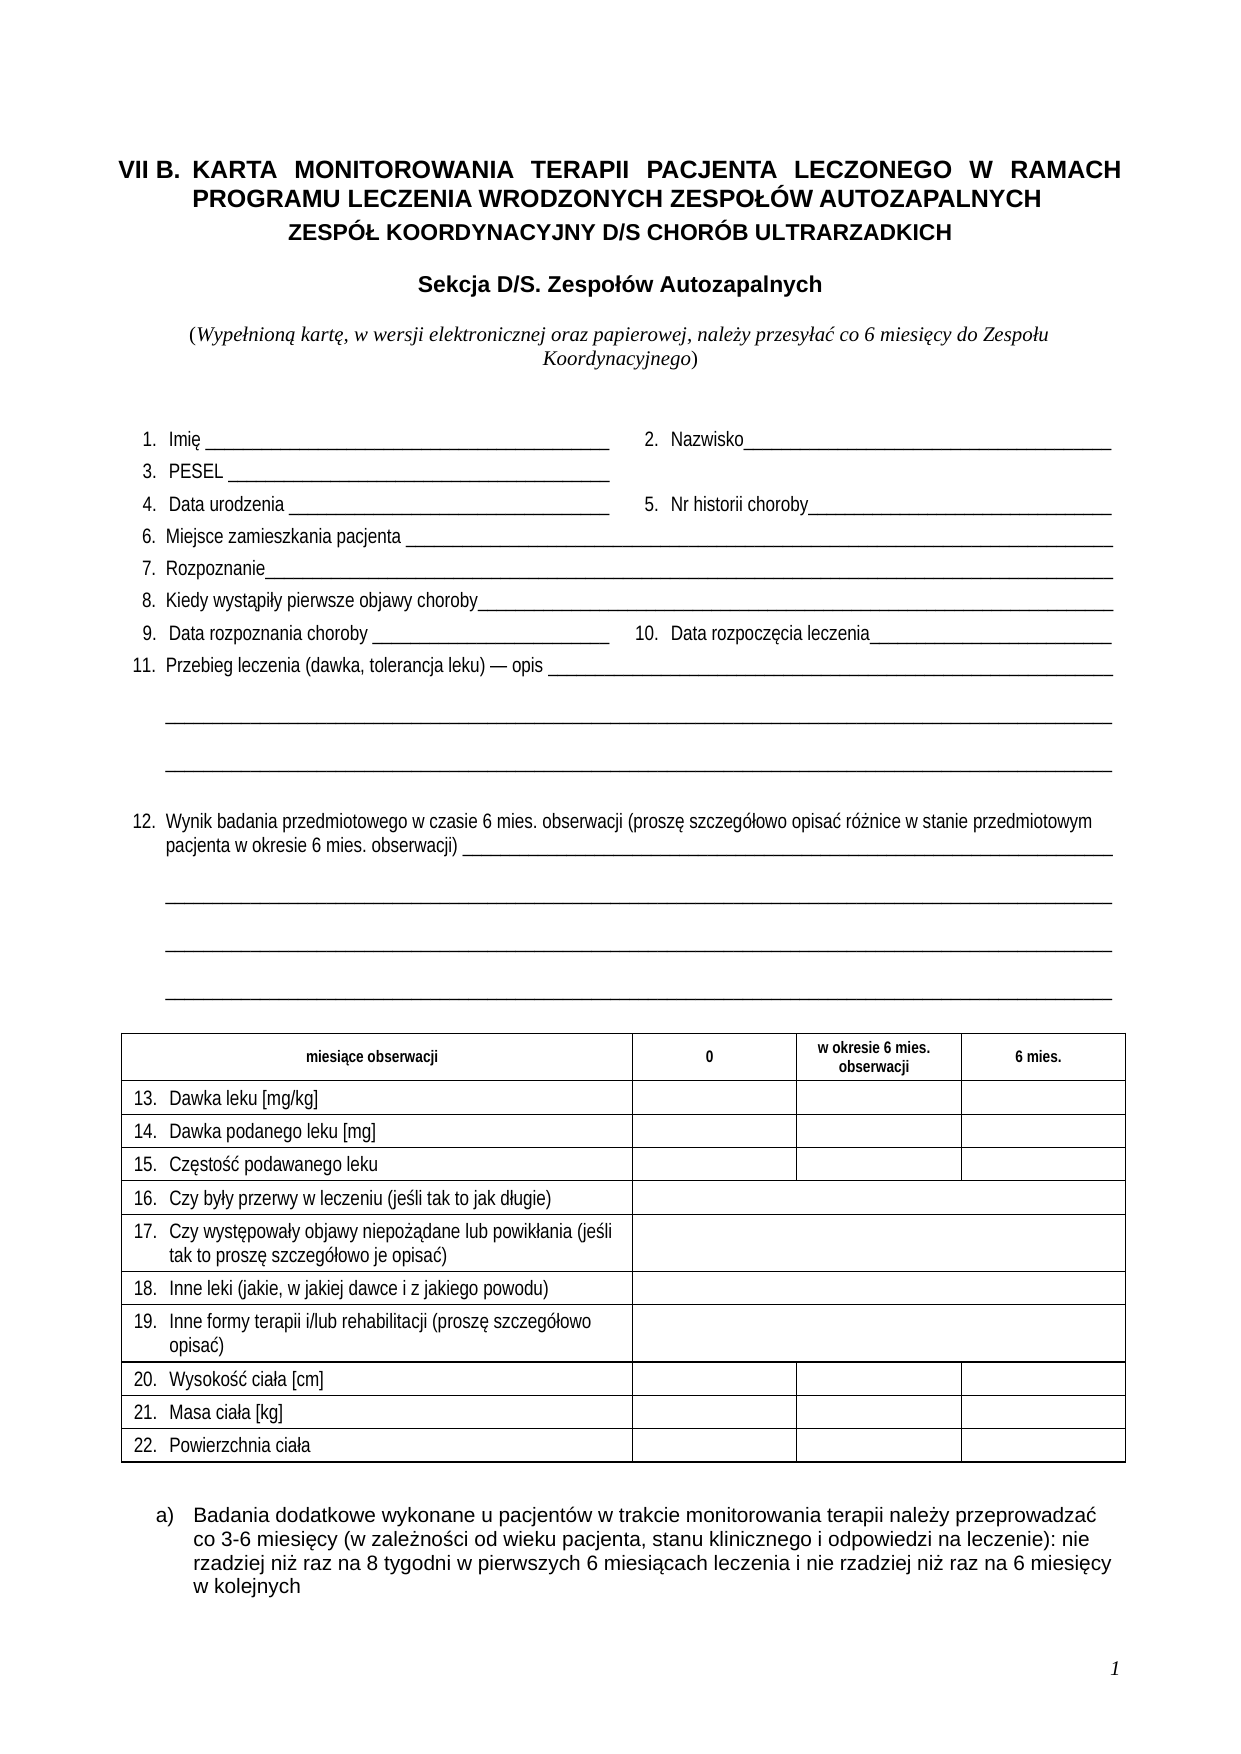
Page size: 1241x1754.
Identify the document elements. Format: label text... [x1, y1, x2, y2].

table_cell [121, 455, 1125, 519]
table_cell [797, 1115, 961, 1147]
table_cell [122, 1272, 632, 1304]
text ZESPÓŁ KOORDYNACYJNY D/S CHORÓB ULTRARZADKICH [118, 219, 1122, 245]
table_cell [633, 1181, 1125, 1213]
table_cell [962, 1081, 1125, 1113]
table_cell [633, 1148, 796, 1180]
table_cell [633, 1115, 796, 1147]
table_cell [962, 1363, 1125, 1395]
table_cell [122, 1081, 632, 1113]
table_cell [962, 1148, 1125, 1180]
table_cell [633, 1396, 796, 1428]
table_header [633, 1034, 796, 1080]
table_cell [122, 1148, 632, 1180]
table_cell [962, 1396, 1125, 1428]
text VII B. KARTA MONITOROWANIA TERAPII PACJENTA LECZONEGO W RAMACH PROGRAMU LECZENIA WRODZONYCH ZESPOŁÓW AUTOZAPALNYCH [118, 155, 1122, 212]
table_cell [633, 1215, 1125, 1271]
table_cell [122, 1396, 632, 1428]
text Sekcja D/S. Zespołów Autozapalnych [118, 271, 1122, 298]
text (Wypełnioną kartę, w wersji elektronicznej oraz papierowej, należy przesyłać co 6 miesięcy do Zespołu Koordynacyjnego) [118, 322, 1122, 370]
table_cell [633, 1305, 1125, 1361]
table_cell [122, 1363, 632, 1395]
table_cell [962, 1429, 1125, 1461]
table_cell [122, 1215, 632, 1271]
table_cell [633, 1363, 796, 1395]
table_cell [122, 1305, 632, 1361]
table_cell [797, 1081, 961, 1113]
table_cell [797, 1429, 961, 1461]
list Badania dodatkowe wykonane u pacjentów w trakcie monitorowania terapii należy przeprowadzać co 3-6 miesięcy (w zależności od wieku pacjenta, stanu klinicznego i odpowiedzi na leczenie): nie rzadziej niż raz na 8 tygodni w pierwszych 6 miesiącach leczenia i nie rzadziej niż raz na 6 miesięcy w kolejnych [156, 1502, 1122, 1598]
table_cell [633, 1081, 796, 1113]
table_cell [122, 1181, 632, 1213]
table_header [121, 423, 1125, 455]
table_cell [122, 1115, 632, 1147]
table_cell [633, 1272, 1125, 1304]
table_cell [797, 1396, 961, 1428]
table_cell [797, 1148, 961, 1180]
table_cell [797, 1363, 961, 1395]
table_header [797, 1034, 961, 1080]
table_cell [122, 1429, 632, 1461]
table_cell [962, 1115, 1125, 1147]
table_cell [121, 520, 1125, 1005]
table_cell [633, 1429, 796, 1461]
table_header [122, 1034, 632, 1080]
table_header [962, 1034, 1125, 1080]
